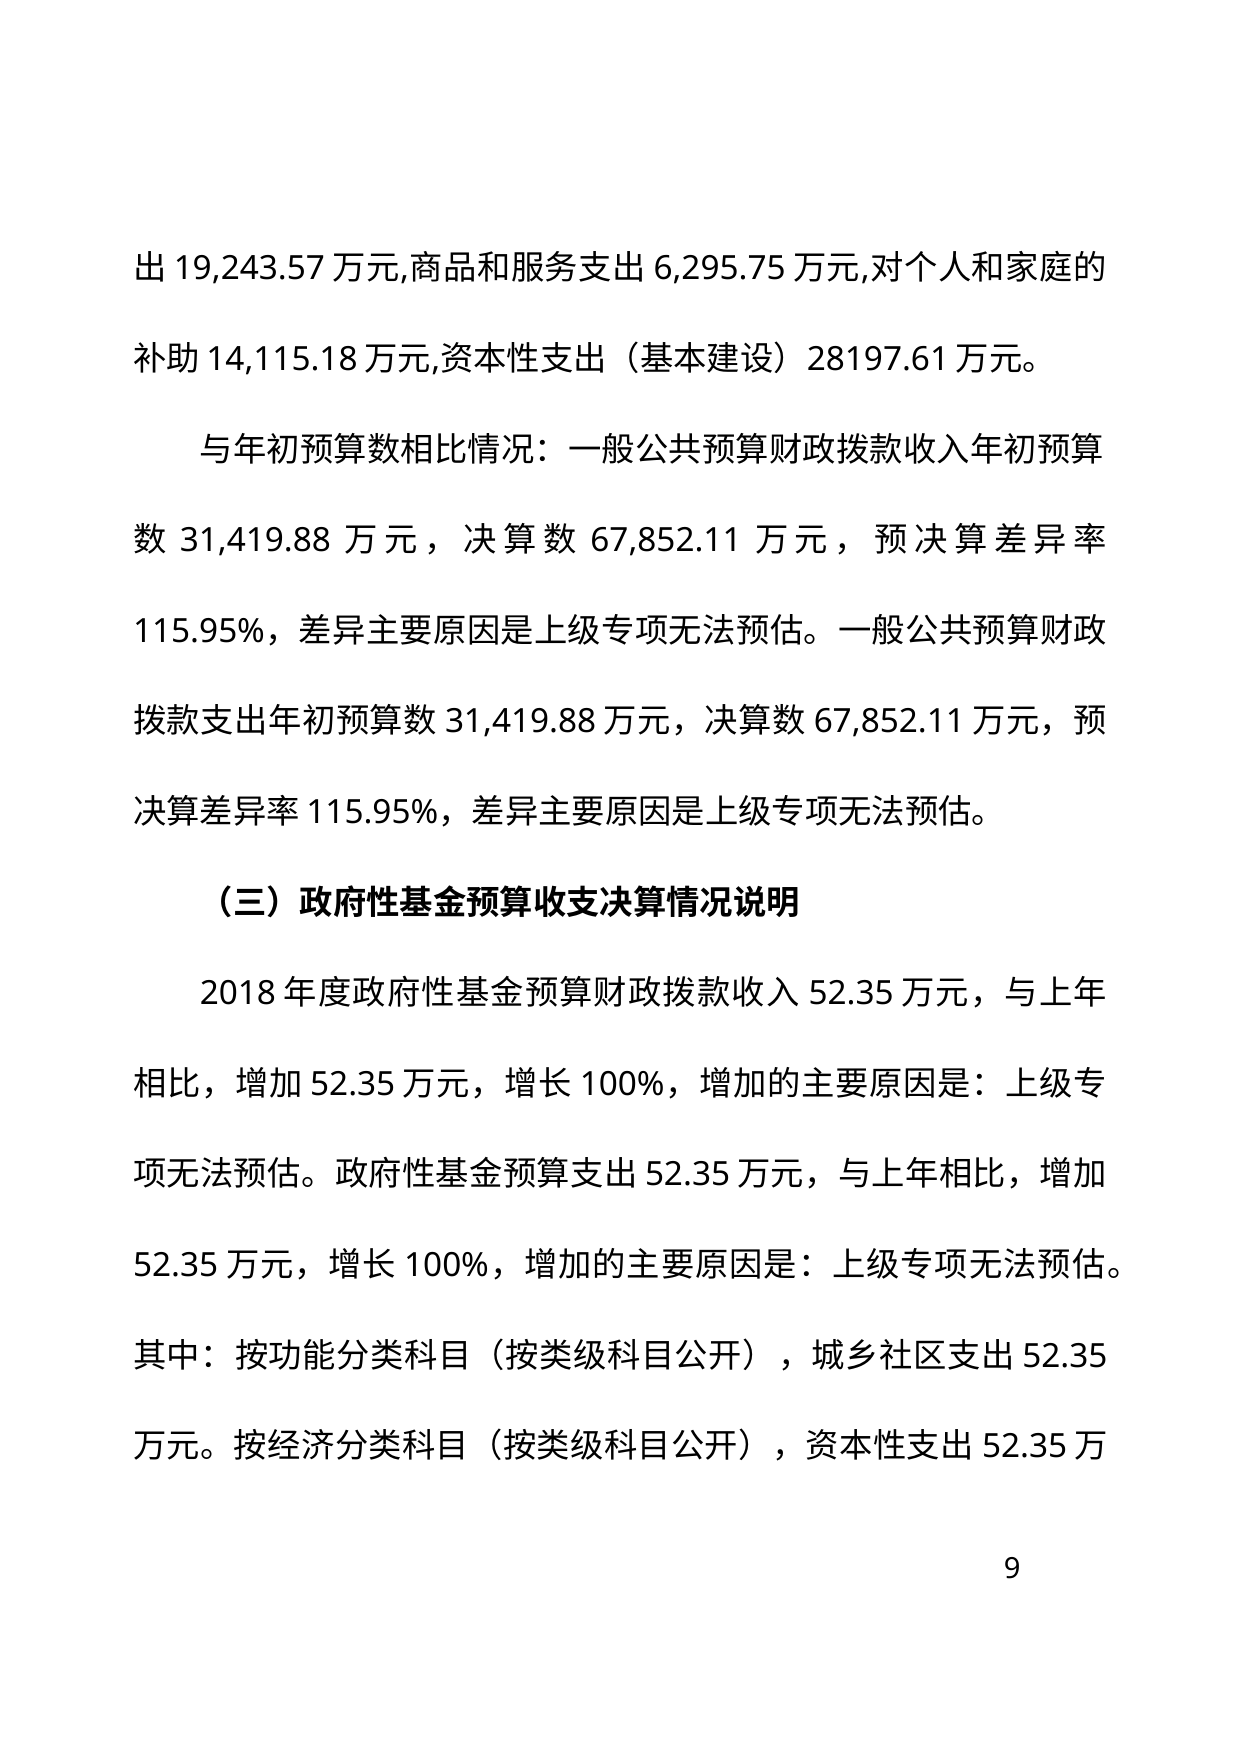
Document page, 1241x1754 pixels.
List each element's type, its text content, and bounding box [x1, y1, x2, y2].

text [133, 220, 1107, 401]
text （三）政府性基金预算收支决算情况说明 [133, 854, 1107, 945]
text 与年初预算数相比情况：一般公共预算财政拨款收入年初预算数31,419.88万元，决算数67,852.11万元，预决算差异率115.95%，差异主要原因是上级专项无法预估。一般公共预算财政拨款支出年初预算数31,419.88万元，决算数67,852.11万元，预决算差异率115.95%，差异主要原因是上级专项无法预估。 [133, 401, 1107, 854]
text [133, 945, 1107, 1489]
